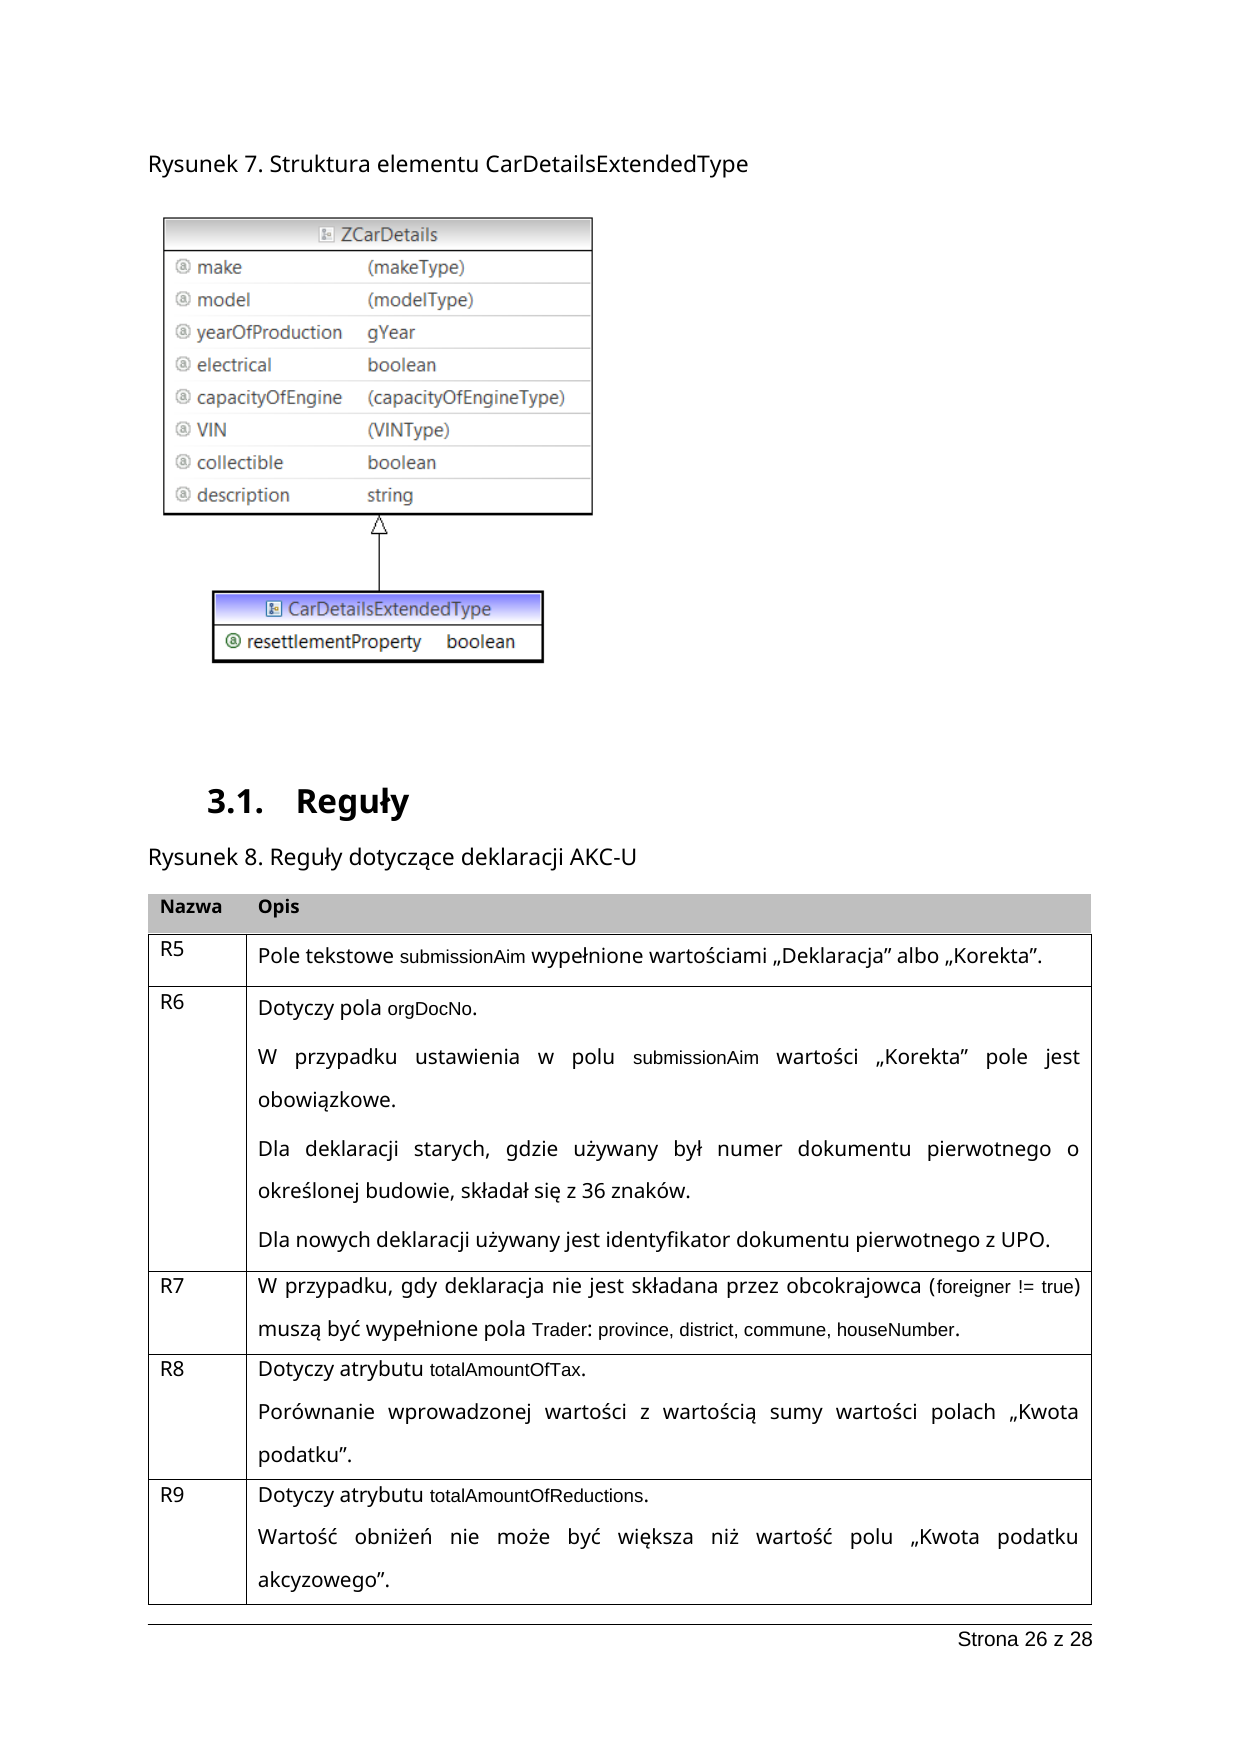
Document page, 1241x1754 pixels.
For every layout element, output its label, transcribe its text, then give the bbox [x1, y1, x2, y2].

table_cell Dotyczy atrybutu totalAmount‌Of‌Reductions. Wartość obniżeń nie może być większa niż wartość polu „Kwota podatku akcyzowego”. [247, 1480, 1091, 1604]
subtitle Reguły [207, 780, 1092, 822]
table_cell Dotyczy atrybutu totalAmount‌Of‌Tax. Porównanie wprowadzonej wartości z wartością sumy wartości polach „Kwota podatku”. [247, 1355, 1091, 1479]
table_cell R9 [149, 1480, 246, 1604]
text Rysunek 7. Struktura elementu CarDetailsExtendedType [148, 148, 1092, 179]
table_cell Dotyczy pola orgDocNo. W przypadku ustawienia w polu submissionAim wartości „Korekta” pole jest obowiązkowe. Dla deklaracji starych, gdzie używany był numer dokumentu pierwotnego o określonej budowie, składał się z 36 znaków. Dla nowych deklaracji używany jest identyfikator dokumentu pierwotnego z UPO. [247, 987, 1091, 1271]
picture [147, 200, 623, 687]
table_cell R8 [149, 1355, 246, 1479]
table_header Nazwa [148, 894, 246, 933]
table_cell R6 [149, 987, 246, 1271]
text Rysunek 8. Reguły dotyczące deklaracji AKC-U [148, 841, 1092, 872]
table_cell W przypadku, gdy deklaracja nie jest składana przez obcokrajowca (foreigner != true) muszą być wypełnione pola Trader: province, district, commune, houseNumber. [247, 1272, 1091, 1353]
table_cell R5 [149, 935, 246, 986]
table_header Opis [246, 894, 1091, 933]
table_cell R7 [149, 1272, 246, 1353]
